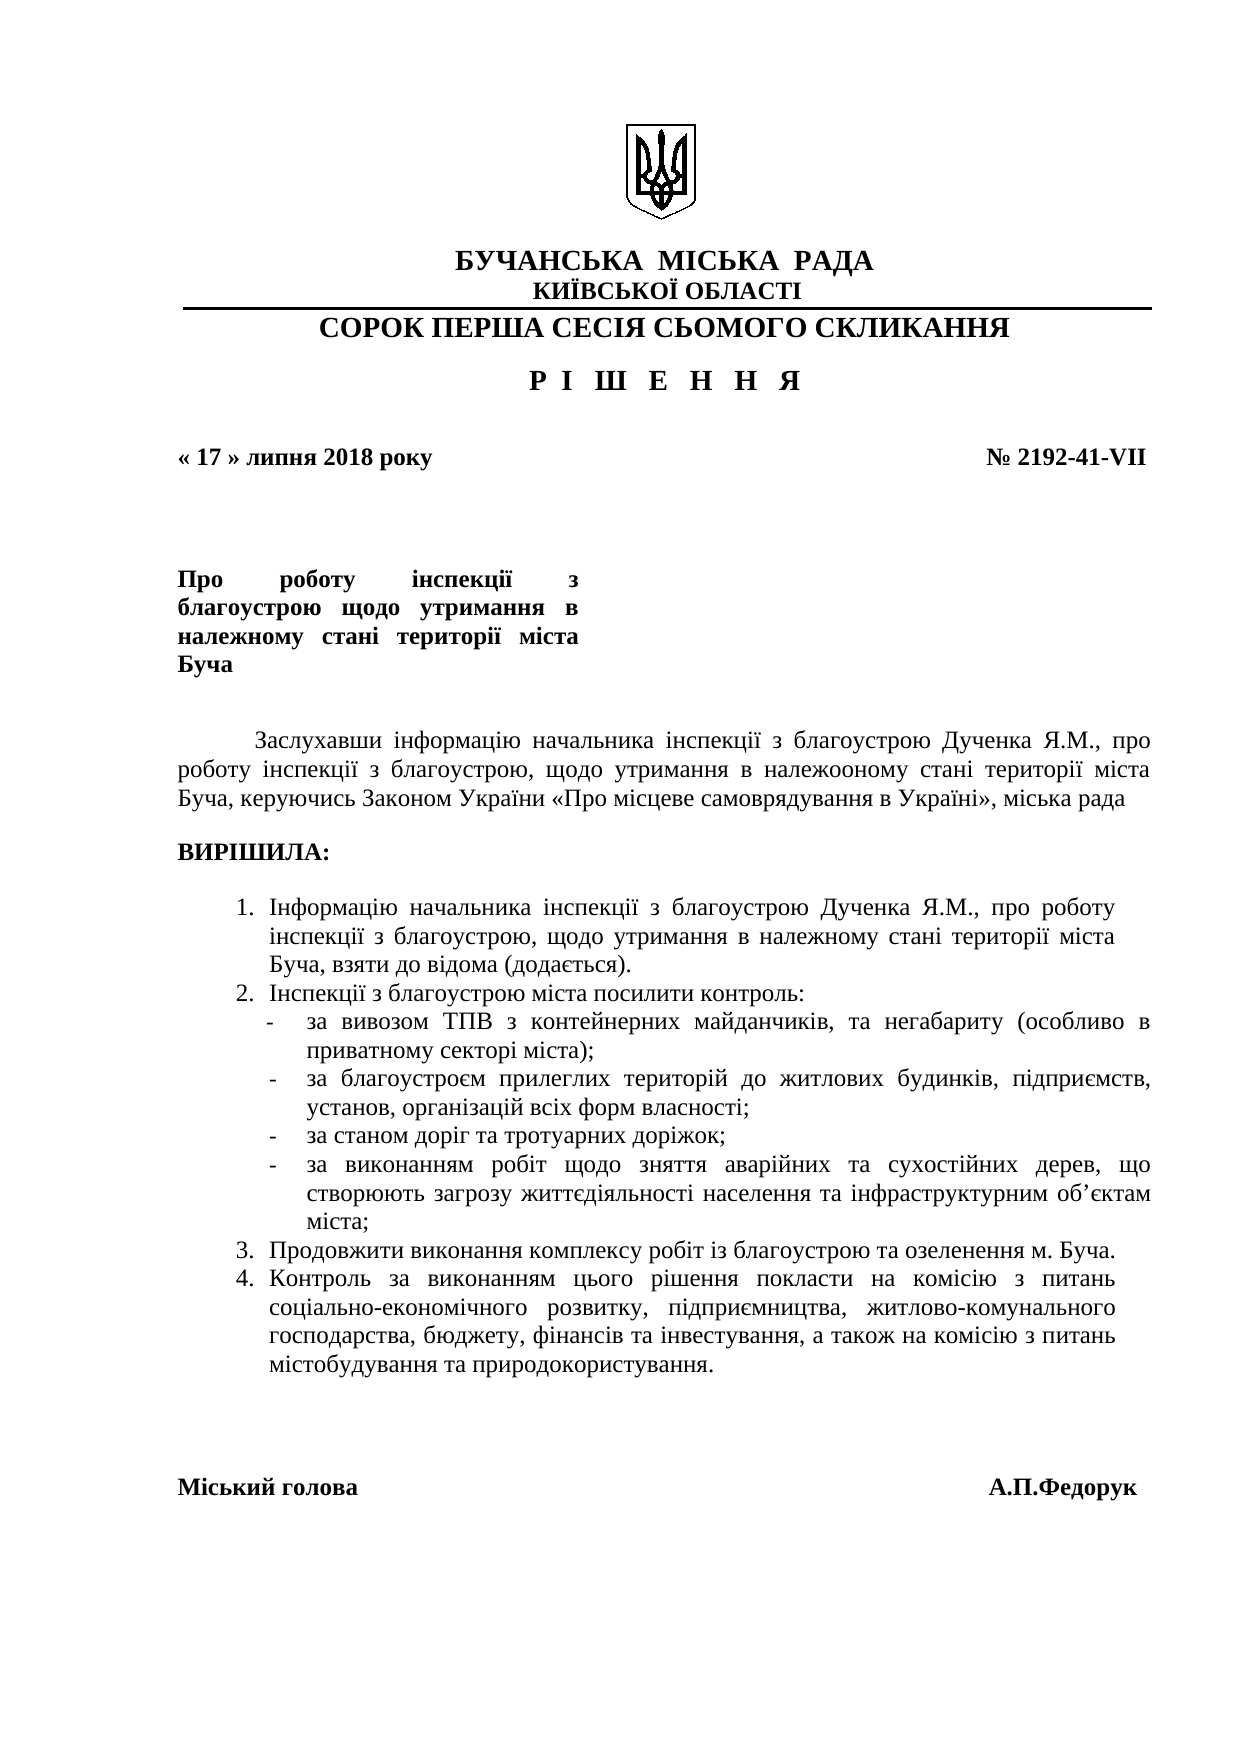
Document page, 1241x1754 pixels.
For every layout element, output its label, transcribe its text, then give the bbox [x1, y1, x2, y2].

list за вивозом ТПВ з контейнерних майданчиків, та негабариту (особливо в приватному секторі міста); [266, 1007, 1152, 1064]
list за станом доріг та тротуарних доріжок; [269, 1121, 1152, 1149]
list за виконанням робіт щодо зняття аварійних та сухостійних дерев, що створюють загрозу життєдіяльності населення та інфраструктурним об’єктам міста; [269, 1149, 1152, 1235]
subtitle КИЇВСЬКОЇ ОБЛАСТІ [183, 276, 1152, 307]
list Продовжити виконання комплексу робіт із благоустрою та озеленення м. Буча. [236, 1235, 1116, 1264]
text ВИРІШИЛА: [177, 841, 1152, 866]
list Контроль за виконанням цього рішення покласти на комісію з питань соціально-економічного розвитку, підприємництва, житлово-комунального господарства, бюджету, фінансів та інвестування, а також на комісію з питань містобудування та природокористування. [236, 1264, 1116, 1378]
list Інспекції з благоустрою міста посилити контроль: [236, 978, 1152, 1007]
text Заслухавши інформацію начальника інспекції з благоустрою Дученка Я.М., про роботу інспекції з благоустрою, щодо утримання в належооному стані території міста Буча, керуючись Законом України «Про місцеве самоврядування в Україні», міська рада [177, 725, 1152, 812]
subtitle « 17 » липня 2018 року № 2192-41-VІІ [177, 442, 1152, 471]
text Про роботу інспекції з благоустрою щодо утримання в належному стані території міста Буча [177, 564, 579, 678]
text БУЧАНСЬКА МІСЬКА РАДА [177, 243, 1152, 276]
subtitle Р І Ш Е Н Н Я [177, 363, 1152, 397]
text Міський голова А.П.Федорук [177, 1472, 1152, 1500]
list Інформацію начальника інспекції з благоустрою Дученка Я.М., про роботу інспекції з благоустрою, щодо утримання в належному стані території міста Буча, взяти до відома (додається). [236, 893, 1116, 978]
list за благоустроєм прилеглих територій до житлових будинків, підприємств, установ, організацій всіх форм власності; [269, 1064, 1152, 1121]
text СОРОК ПЕРША СЕСІЯ СЬОМОГО СКЛИКАННЯ [177, 310, 1152, 344]
